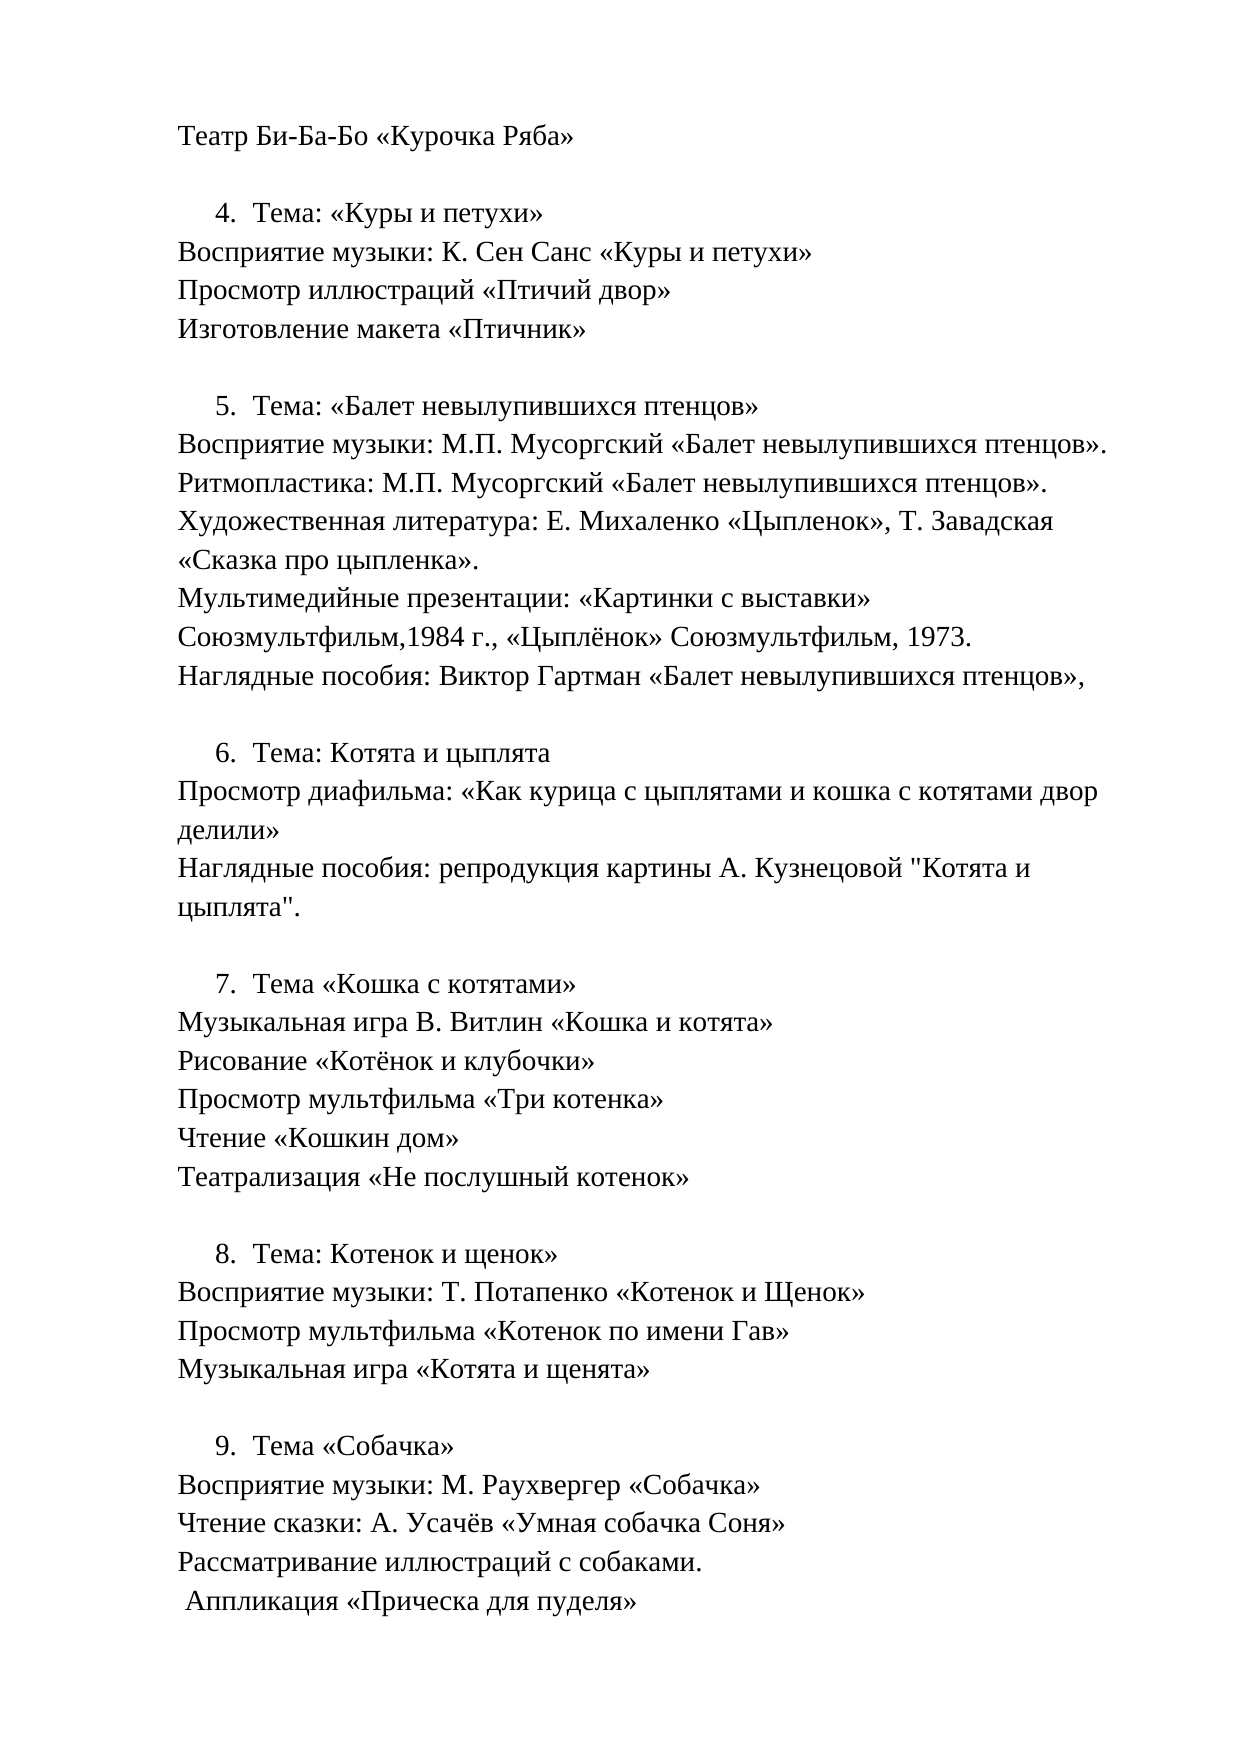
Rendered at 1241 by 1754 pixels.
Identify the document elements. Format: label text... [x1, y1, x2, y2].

text Рисование «Котёнок и клубочки» [177, 1043, 1152, 1077]
list Тема: Котята и цыплята [215, 735, 1152, 768]
text Ритмопластика: М.П. Мусоргский «Балет невылупившихся птенцов». [177, 465, 1152, 498]
text Рассматривание иллюстраций с собаками. [177, 1544, 1152, 1578]
text Мультимедийные презентации: «Картинки с выставки» Союзмультфильм,1984 г., «Цыплёнок» Союзмультфильм, 1973. [177, 581, 1152, 653]
text Театр Би-Ба-Бо «Курочка Ряба» [177, 118, 1152, 152]
list Тема «Собачка» [215, 1428, 1152, 1462]
text Чтение «Кошкин дом» [177, 1120, 1152, 1154]
text Восприятие музыки: М.П. Мусоргский «Балет невылупившихся птенцов». [177, 426, 1152, 460]
text Просмотр диафильма: «Как курица с цыплятами и кошка с котятами двор делили» [177, 773, 1152, 845]
text Художественная литература: Е. Михаленко «Цыпленок», Т. Завадская «Сказка про цыпленка». [177, 503, 1152, 576]
text Чтение сказки: А. Усачёв «Умная собачка Соня» [177, 1506, 1152, 1539]
text Восприятие музыки: К. Сен Санс «Куры и петухи» [177, 234, 1152, 267]
text Театрализация «Не послушный котенок» [177, 1159, 1152, 1192]
list Тема: «Куры и петухи» [215, 195, 1152, 229]
text Музыкальная игра В. Витлин «Кошка и котята» [177, 1004, 1152, 1038]
text Аппликация «Прическа для пуделя» [177, 1583, 1152, 1616]
list Тема: Котенок и щенок» [215, 1236, 1152, 1269]
text Просмотр мультфильма «Котенок по имени Гав» [177, 1313, 1152, 1346]
list Тема: «Балет невылупившихся птенцов» [215, 388, 1152, 421]
text Изготовление макета «Птичник» [177, 311, 1152, 344]
list Тема «Кошка с котятами» [215, 966, 1152, 999]
text Просмотр мультфильма «Три котенка» [177, 1082, 1152, 1115]
text Наглядные пособия: Виктор Гартман «Балет невылупившихся птенцов», [177, 658, 1152, 691]
text Музыкальная игра «Котята и щенята» [177, 1351, 1152, 1385]
text Просмотр иллюстраций «Птичий двор» [177, 272, 1152, 306]
text Восприятие музыки: М. Раухвергер «Собачка» [177, 1467, 1152, 1501]
text Наглядные пособия: репродукция картины А. Кузнецовой "Котята и цыплята". [177, 850, 1152, 922]
text Восприятие музыки: Т. Потапенко «Котенок и Щенок» [177, 1274, 1152, 1308]
